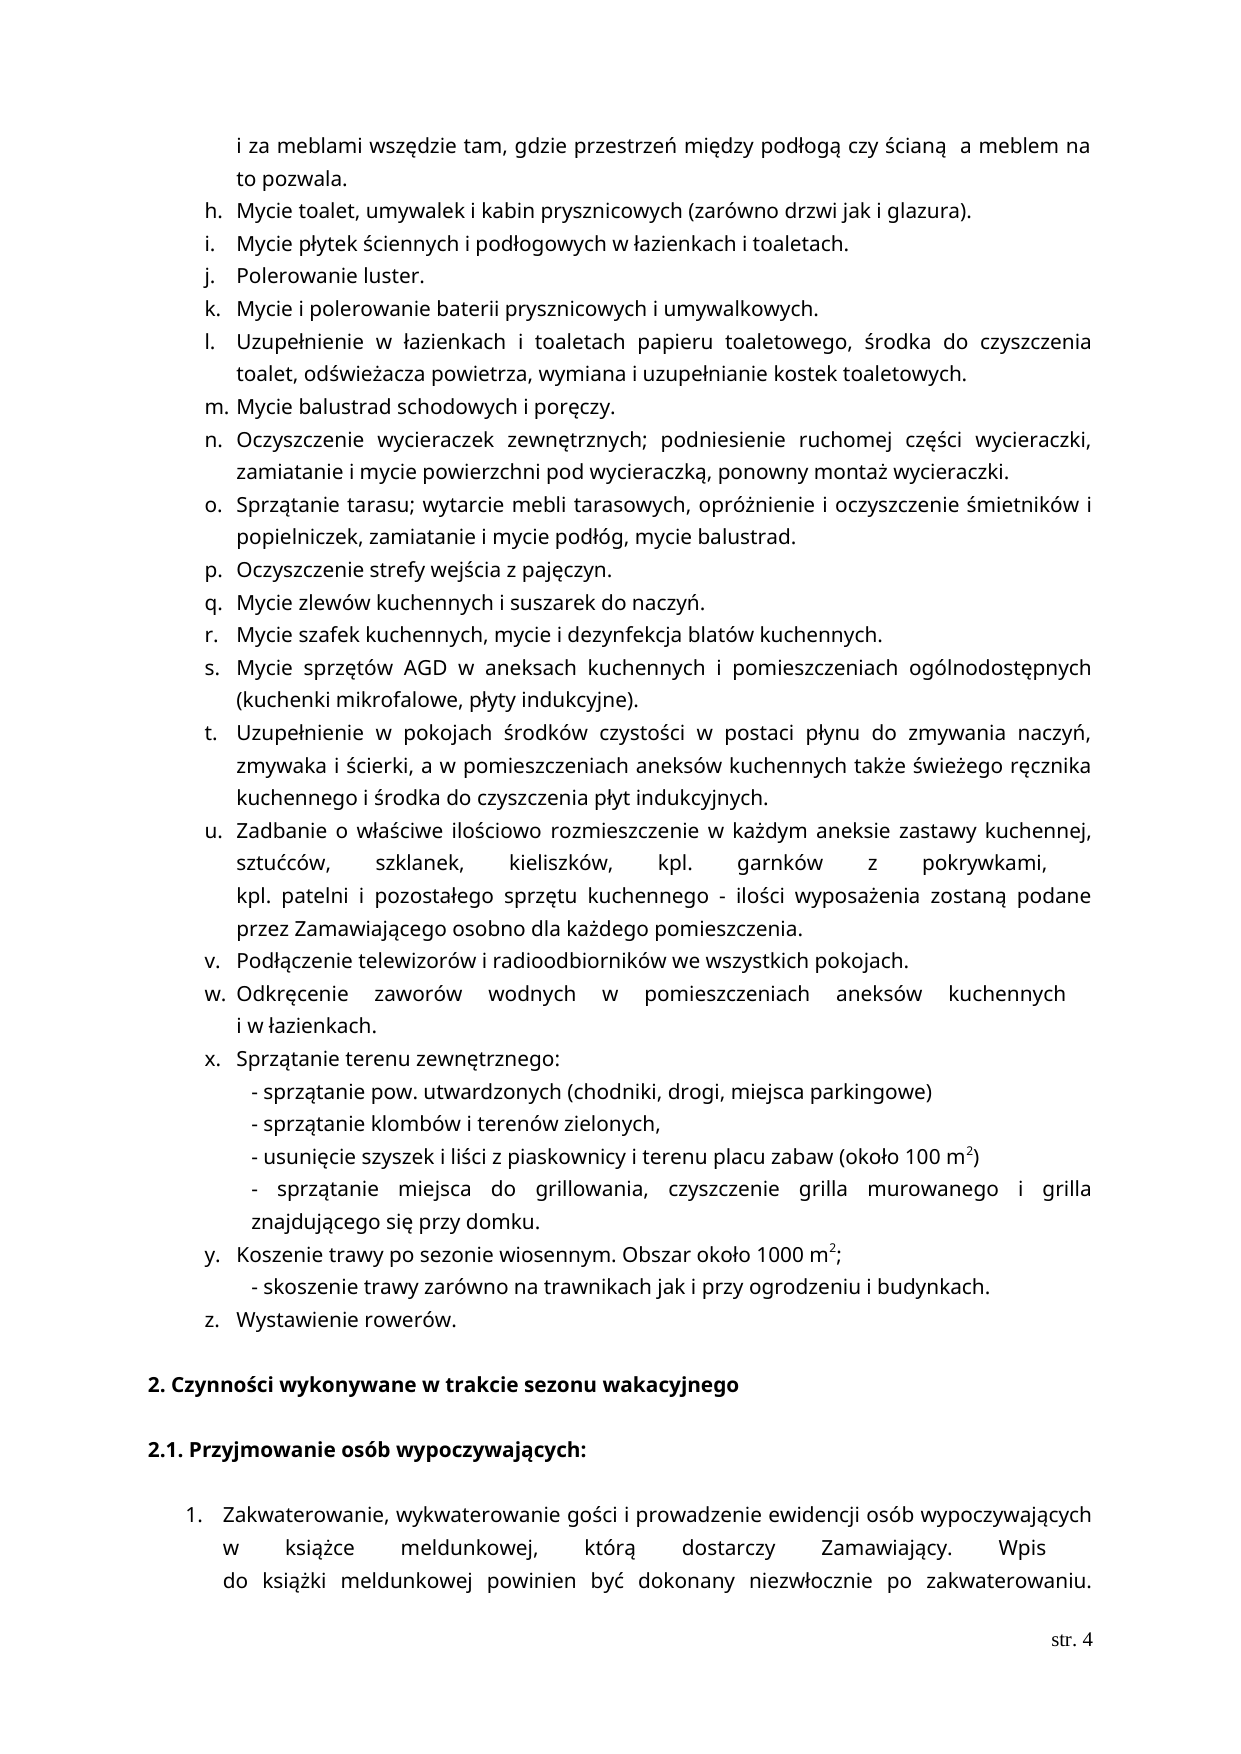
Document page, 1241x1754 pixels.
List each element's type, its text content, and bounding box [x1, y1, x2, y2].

list Sprzątanie terenu zewnętrznego: [204, 1044, 1093, 1073]
list Mycie płytek ściennych i podłogowych w łazienkach i toaletach. [204, 229, 1093, 257]
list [185, 1501, 1093, 1594]
text 2. Czynności wykonywane w trakcie sezonu wakacyjnego [148, 1370, 1093, 1399]
list Koszenie trawy po sezonie wiosennym. Obszar około 1000 m2; [204, 1240, 1093, 1268]
list Mycie zlewów kuchennych i suszarek do naczyń. [204, 588, 1093, 616]
list Oczyszczenie strefy wejścia z pajęczyn. [204, 555, 1093, 583]
list Podłączenie telewizorów i radioodbiorników we wszystkich pokojach. [204, 946, 1093, 975]
list Uzupełnienie w pokojach środków czystości w postaci płynu do zmywania naczyń, zmywaka i ścierki, a w pomieszczeniach aneksów kuchennych także świeżego ręcznika kuchennego i środka do czyszczenia płyt indukcyjnych. [204, 718, 1093, 812]
list Mycie balustrad schodowych i poręczy. [204, 392, 1093, 421]
text 2.1. Przyjmowanie osób wypoczywających: [148, 1435, 1093, 1464]
list Uzupełnienie w łazienkach i toaletach papieru toaletowego, środka do czyszczenia toalet, odświeżacza powietrza, wymiana i uzupełnianie kostek toaletowych. [204, 327, 1093, 388]
list - skoszenie trawy zarówno na trawnikach jak i przy ogrodzeniu i budynkach. [251, 1272, 1093, 1301]
list Odkręcenie zaworów wodnych w pomieszczeniach aneksów kuchennych i w łazienkach. [204, 979, 1093, 1040]
list Mycie i polerowanie baterii prysznicowych i umywalkowych. [204, 294, 1093, 323]
list Mycie sprzętów AGD w aneksach kuchennych i pomieszczeniach ogólnodostępnych (kuchenki mikrofalowe, płyty indukcyjne). [204, 653, 1093, 714]
list Mycie szafek kuchennych, mycie i dezynfekcja blatów kuchennych. [204, 620, 1093, 649]
list Zadbanie o właściwe ilościowo rozmieszczenie w każdym aneksie zastawy kuchennej, sztućców, szklanek, kieliszków, kpl. garnków z pokrywkami, kpl. patelni i pozostałego sprzętu kuchennego - ilości wyposażenia zostaną podane przez Zamawiającego osobno dla każdego pomieszczenia. [204, 816, 1093, 942]
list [204, 131, 1093, 192]
list Sprzątanie tarasu; wytarcie mebli tarasowych, opróżnienie i oczyszczenie śmietników i popielniczek, zamiatanie i mycie podłóg, mycie balustrad. [204, 490, 1093, 551]
list - sprzątanie miejsca do grillowania, czyszczenie grilla murowanego i grilla znajdującego się przy domku. [251, 1174, 1093, 1236]
list - usunięcie szyszek i liści z piaskownicy i terenu placu zabaw (około 100 m2) [251, 1142, 1093, 1170]
list Mycie toalet, umywalek i kabin prysznicowych (zarówno drzwi jak i glazura). [204, 196, 1093, 225]
list - sprzątanie pow. utwardzonych (chodniki, drogi, miejsca parkingowe) [251, 1077, 1093, 1105]
list Oczyszczenie wycieraczek zewnętrznych; podniesienie ruchomej części wycieraczki, zamiatanie i mycie powierzchni pod wycieraczką, ponowny montaż wycieraczki. [204, 425, 1093, 486]
list Wystawienie rowerów. [204, 1305, 1093, 1333]
list Polerowanie luster. [204, 262, 1093, 290]
list - sprzątanie klombów i terenów zielonych, [251, 1109, 1093, 1138]
